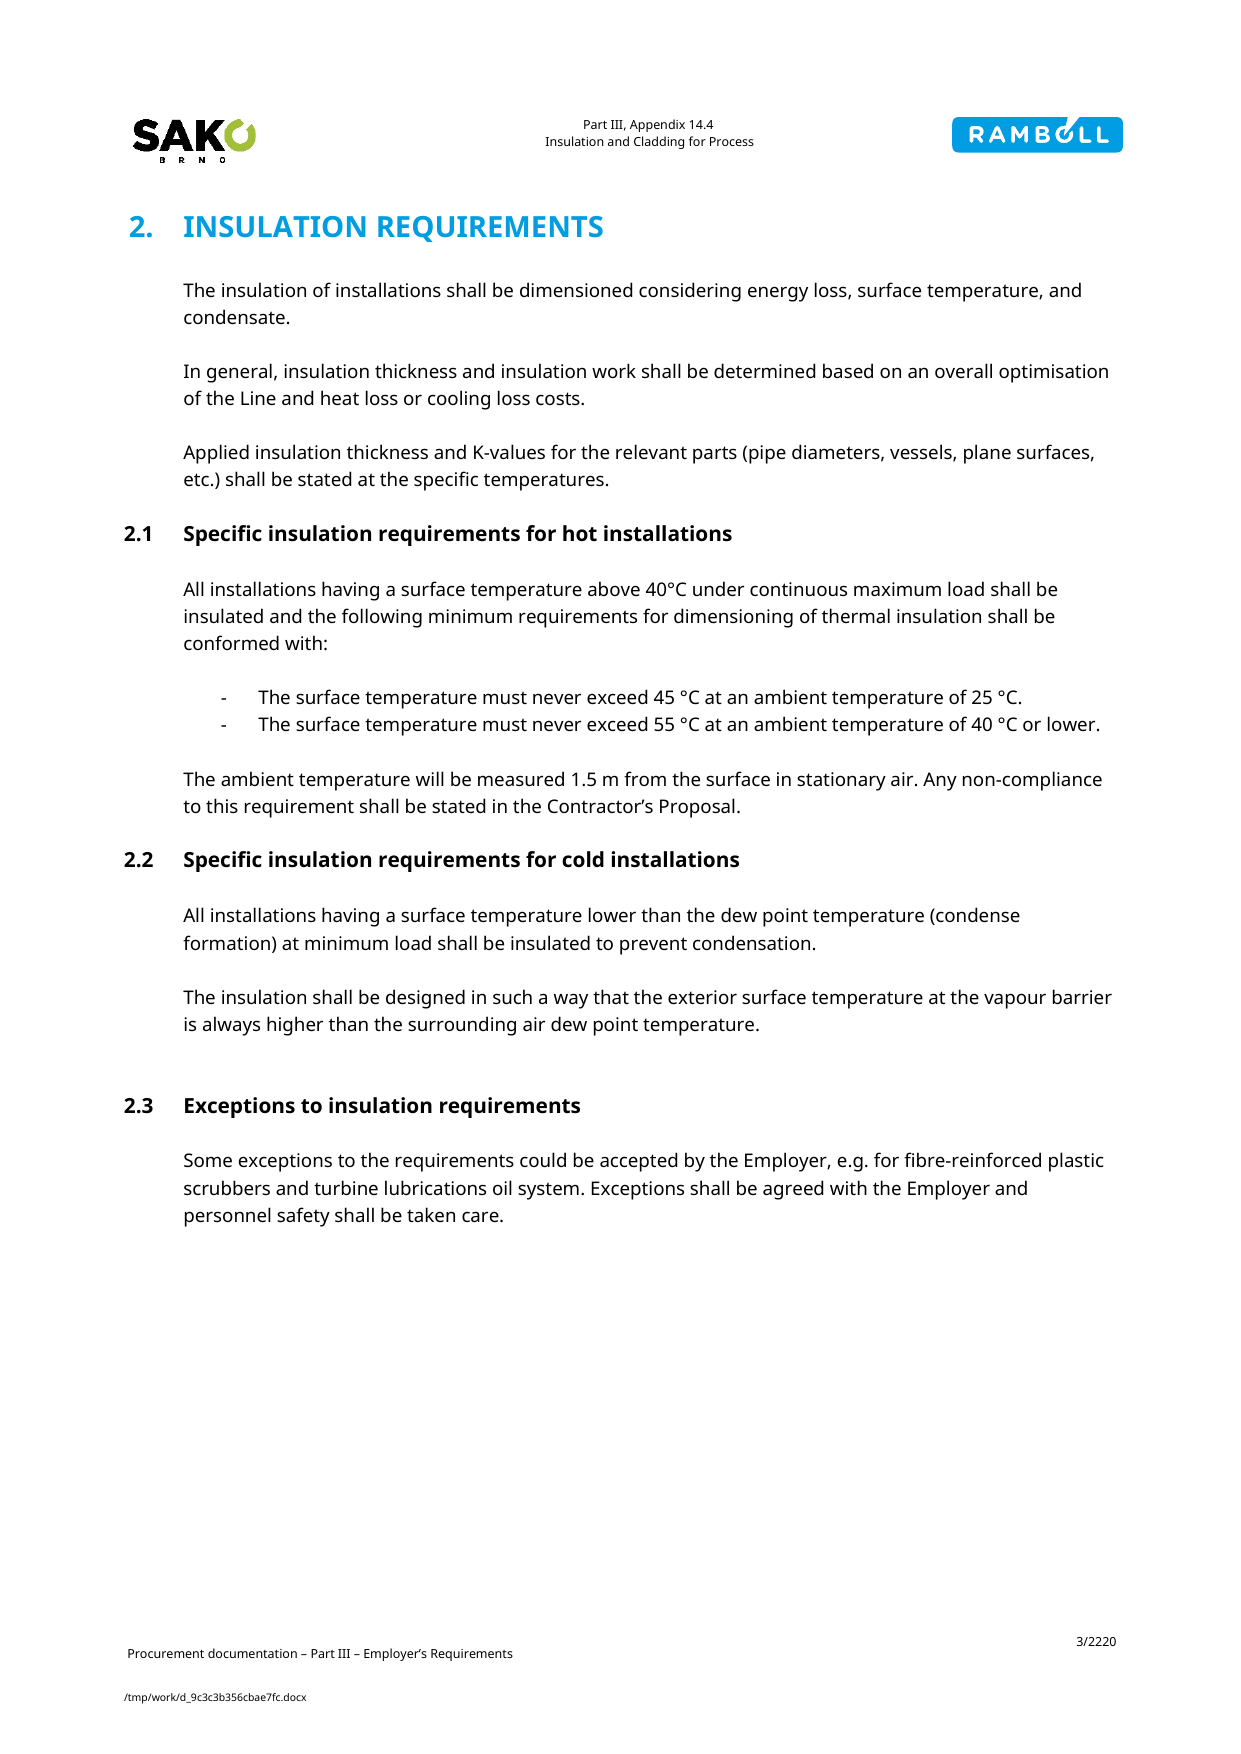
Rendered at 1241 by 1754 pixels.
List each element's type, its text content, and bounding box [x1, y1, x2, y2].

text Some exceptions to the requirements could be accepted by the Employer, e.g. for fibre-reinforced plastic scrubbers and turbine lubrications oil system. Exceptions shall be agreed with the Employer and personnel safety shall be taken care. [183, 1146, 1116, 1227]
text All installations having a surface temperature lower than the dew point temperature (condense formation) at minimum load shall be insulated to prevent condensation. [183, 901, 1116, 955]
subtitle Specific insulation requirements for hot installations [153, 519, 1116, 548]
text The insulation of installations shall be dimensioned considering energy loss, surface temperature, and condensate. [183, 276, 1116, 330]
picture [132, 119, 256, 163]
list The surface temperature must never exceed 55 °C at an ambient temperature of 40 °C or lower. [221, 710, 1116, 737]
list The surface temperature must never exceed 45 °C at an ambient temperature of 25 °C. [221, 683, 1116, 710]
subtitle Exceptions to insulation requirements [153, 1091, 1116, 1119]
text In general, insulation thickness and insulation work shall be determined based on an overall optimisation of the Line and heat loss or cooling loss costs. [183, 357, 1116, 411]
subtitle Insulation requirements [153, 207, 1116, 246]
text The insulation shall be designed in such a way that the exterior surface temperature at the vapour barrier is always higher than the surrounding air dew point temperature. [183, 982, 1116, 1037]
text All installations having a surface temperature above 40°C under continuous maximum load shall be insulated and the following minimum requirements for dimensioning of thermal insulation shall be conformed with: [183, 575, 1116, 656]
subtitle Specific insulation requirements for cold installations [153, 846, 1116, 874]
text The ambient temperature will be measured 1.5 m from the surface in stationary air. Any non-compliance to this requirement shall be stated in the Contractor’s Proposal. [183, 764, 1116, 818]
text Applied insulation thickness and K-values for the relevant parts (pipe diameters, vessels, plane surfaces, etc.) shall be stated at the specific temperatures. [183, 438, 1116, 492]
